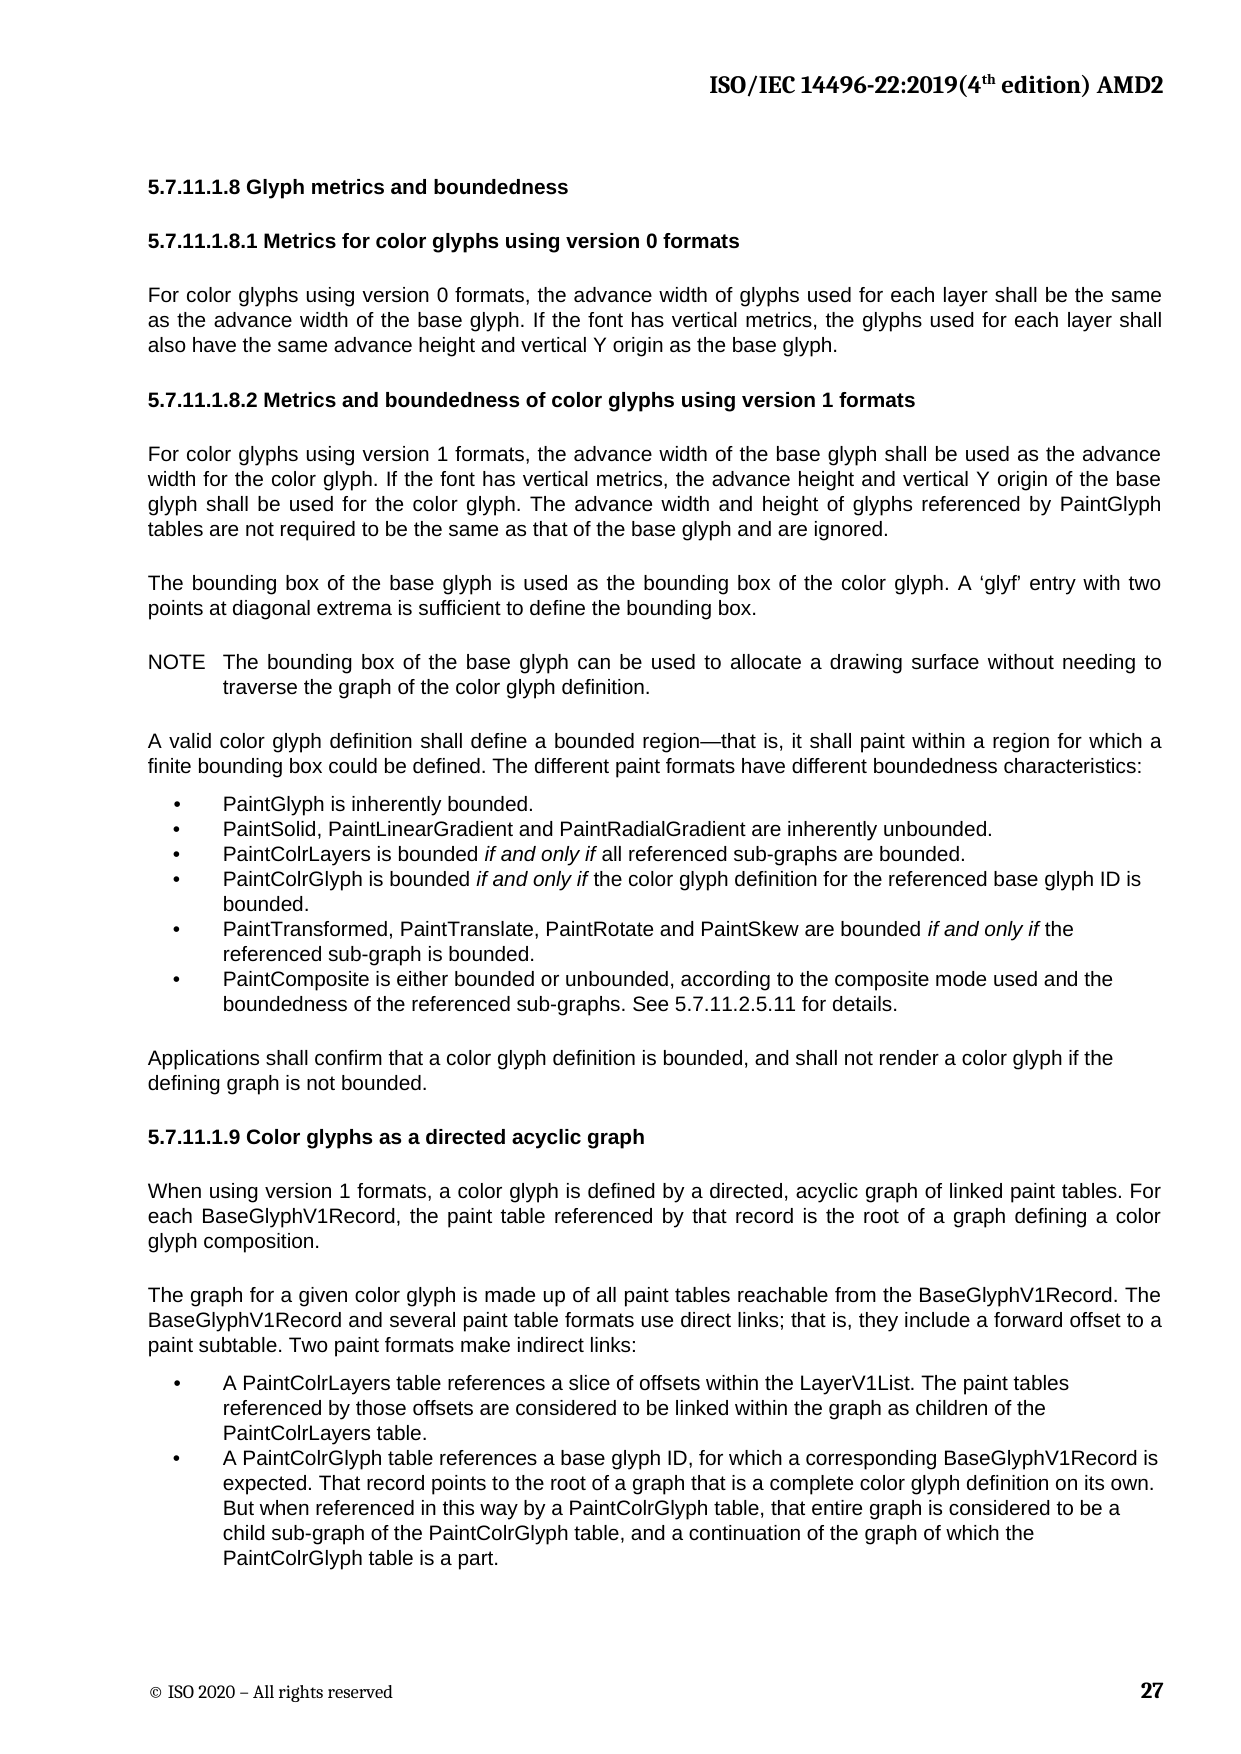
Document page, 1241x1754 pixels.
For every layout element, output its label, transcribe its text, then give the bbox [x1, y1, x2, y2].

list PaintTransformed, PaintTranslate, PaintRotate and PaintSkew are bounded if and only if the referenced sub-graph is bounded. [173, 916, 1163, 966]
text A valid color glyph definition shall define a bounded region—that is, it shall paint within a region for which a finite bounding box could be defined. The different paint formats have different boundedness characteristics: [148, 728, 1163, 778]
list PaintColrGlyph is bounded if and only if the color glyph definition for the referenced base glyph ID is bounded. [173, 866, 1163, 916]
list PaintGlyph is inherently bounded. [173, 791, 1163, 816]
text When using version 1 formats, a color glyph is defined by a directed, acyclic graph of linked paint tables. For each BaseGlyphV1Record, the paint table referenced by that record is the root of a graph defining a color glyph composition. [148, 1178, 1163, 1253]
text 5.7.11.1.9 Color glyphs as a directed acyclic graph [148, 1124, 1163, 1149]
text The graph for a given color glyph is made up of all paint tables reachable from the BaseGlyphV1Record. The BaseGlyphV1Record and several paint table formats use direct links; that is, they include a forward offset to a paint subtable. Two paint formats make indirect links: [148, 1282, 1163, 1357]
text For color glyphs using version 1 formats, the advance width of the base glyph shall be used as the advance width for the color glyph. If the font has vertical metrics, the advance height and vertical Y origin of the base glyph shall be used for the color glyph. The advance width and height of glyphs referenced by PaintGlyph tables are not required to be the same as that of the base glyph and are ignored. [148, 441, 1163, 541]
text Applications shall confirm that a color glyph definition is bounded, and shall not render a color glyph if the defining graph is not bounded. [148, 1045, 1163, 1095]
list PaintColrLayers is bounded if and only if all referenced sub-graphs are bounded. [173, 841, 1163, 866]
text For color glyphs using version 0 formats, the advance width of glyphs used for each layer shall be the same as the advance width of the base glyph. If the font has vertical metrics, the glyphs used for each layer shall also have the same advance height and vertical Y origin as the base glyph. [148, 282, 1163, 357]
list A PaintColrLayers table references a slice of offsets within the LayerV1List. The paint tables referenced by those offsets are considered to be linked within the graph as children of the PaintColrLayers table. [173, 1370, 1163, 1445]
text The bounding box of the base glyph is used as the bounding box of the color glyph. A ‘glyf’ entry with two points at diagonal extrema is sufficient to define the bounding box. [148, 570, 1163, 620]
list PaintComposite is either bounded or unbounded, according to the composite mode used and the boundedness of the referenced sub-graphs. See 5.7.11.2.5.11 for details. [173, 966, 1163, 1016]
list PaintSolid, PaintLinearGradient and PaintRadialGradient are inherently unbounded. [173, 816, 1163, 841]
text NOTE The bounding box of the base glyph can be used to allocate a drawing surface without needing to traverse the graph of the color glyph definition. [148, 649, 1163, 699]
text 5.7.11.1.8.2 Metrics and boundedness of color glyphs using version 1 formats [148, 386, 1163, 411]
list A PaintColrGlyph table references a base glyph ID, for which a corresponding BaseGlyphV1Record is expected. That record points to the root of a graph that is a complete color glyph definition on its own. But when referenced in this way by a PaintColrGlyph table, that entire graph is considered to be a child sub-graph of the PaintColrGlyph table, and a continuation of the graph of which the PaintColrGlyph table is a part. [173, 1445, 1163, 1570]
text 5.7.11.1.8 Glyph metrics and boundedness [148, 174, 1163, 199]
text 5.7.11.1.8.1 Metrics for color glyphs using version 0 formats [148, 228, 1163, 253]
